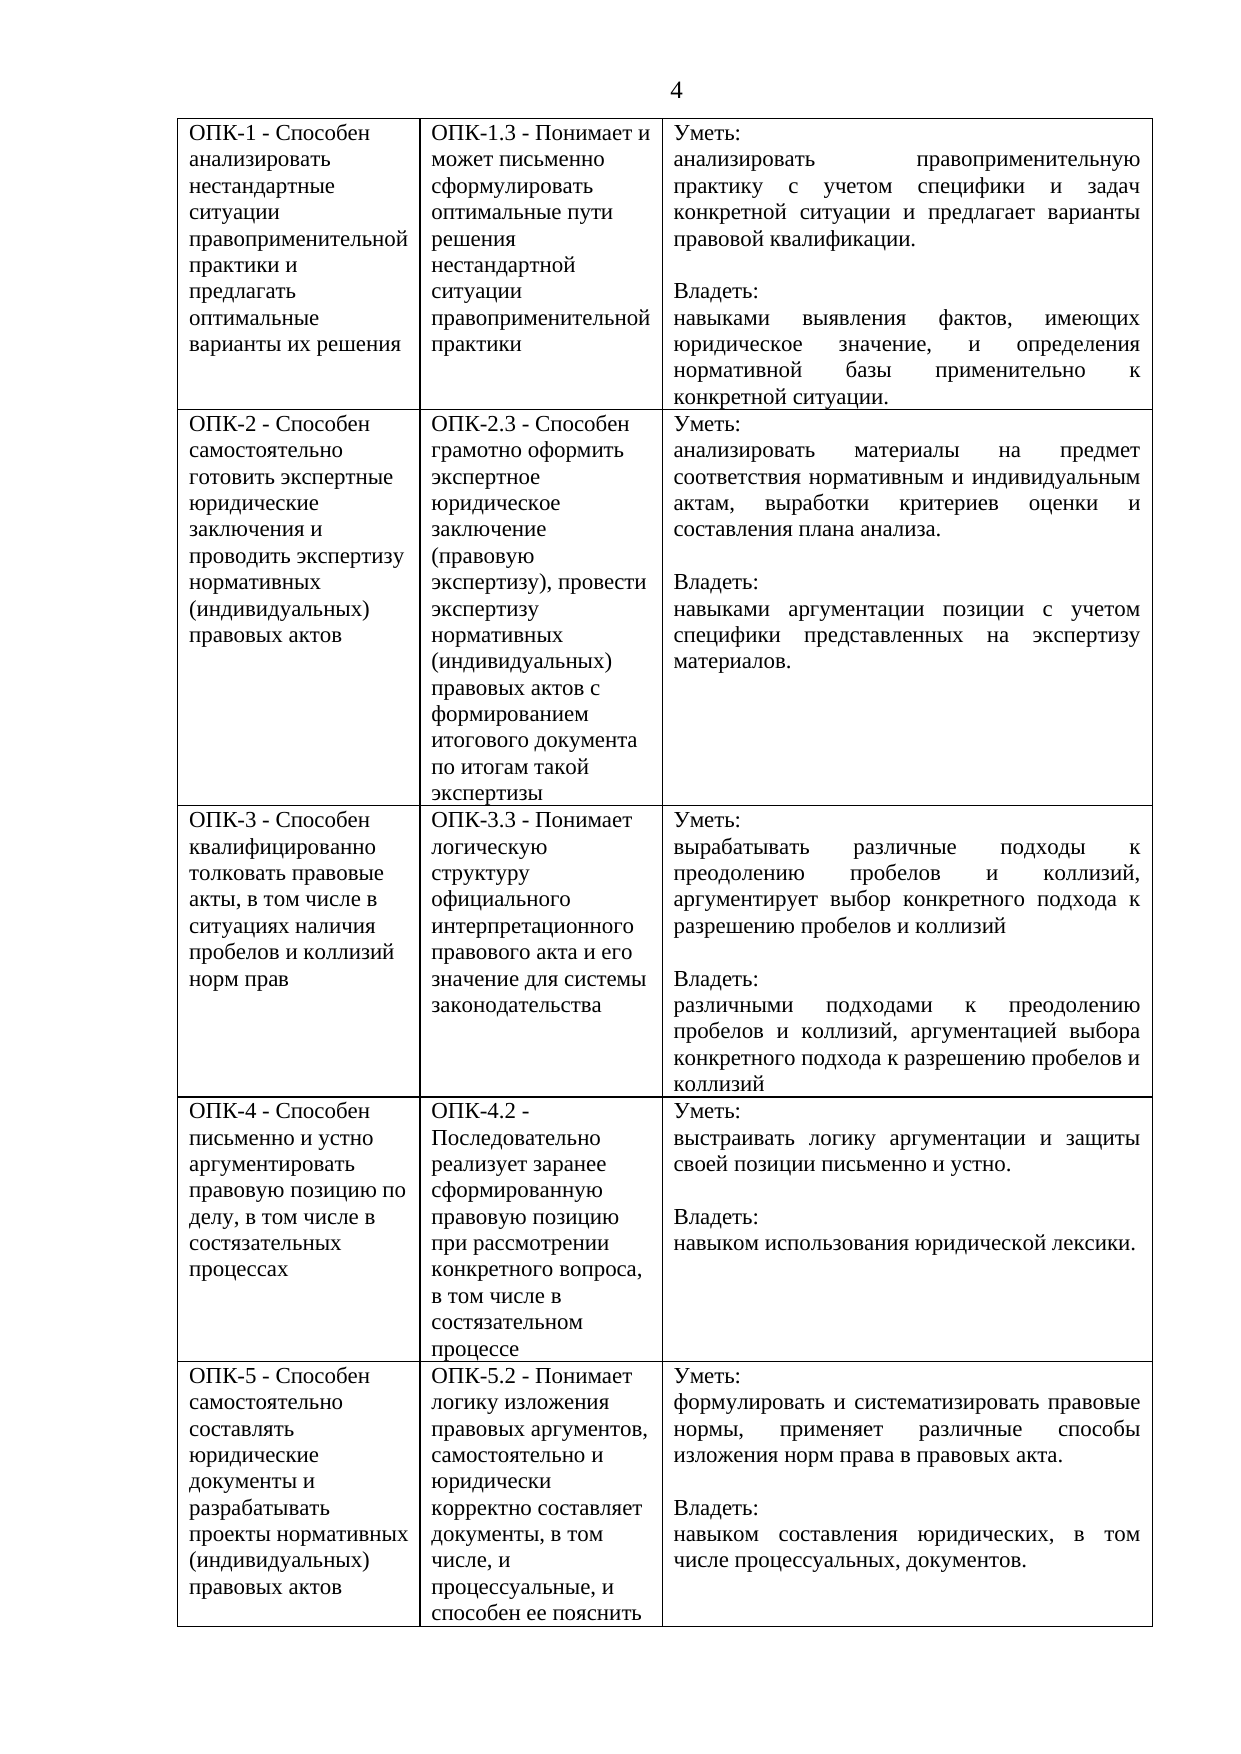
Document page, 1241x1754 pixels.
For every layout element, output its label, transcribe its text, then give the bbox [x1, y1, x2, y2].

table_cell ОПК-2 - Способен самостоятельно готовить экспертные юридические заключения и проводить экспертизу нормативных (индивидуальных) правовых актов [178, 410, 419, 805]
table_cell ОПК-1.3 - Понимает и может письменно сформулировать оптимальные пути решения нестандартной ситуации правоприменительной практики [421, 119, 662, 409]
table_cell ОПК-5 - Способен самостоятельно составлять юридические документы и разрабатывать проекты нормативных (индивидуальных) правовых актов [178, 1362, 419, 1626]
table_cell Уметь: анализировать правоприменительную практику с учетом специфики и задач конкретной ситуации и предлагает варианты правовой квалификации. Владеть: навыками выявления фактов, имеющих юридическое значение, и определения нормативной базы применительно к конкретной ситуации. [663, 119, 1152, 409]
table_cell ОПК-1 - Способен анализировать нестандартные ситуации правоприменительной практики и предлагать оптимальные варианты их решения [178, 119, 419, 409]
table_cell Уметь: вырабатывать различные подходы к преодолению пробелов и коллизий, аргументирует выбор конкретного подхода к разрешению пробелов и коллизий Владеть: различными подходами к преодолению пробелов и коллизий, аргументацией выбора конкретного подхода к разрешению пробелов и коллизий [663, 806, 1152, 1096]
table_cell ОПК-4.2 - Последовательно реализует заранее сформированную правовую позицию при рассмотрении конкретного вопроса, в том числе в состязательном процессе [421, 1098, 662, 1361]
table_cell Уметь: выстраивать логику аргументации и защиты своей позиции письменно и устно. Владеть: навыком использования юридической лексики. [663, 1098, 1152, 1361]
table_cell Уметь: анализировать материалы на предмет соответствия нормативным и индивидуальным актам, выработки критериев оценки и составления плана анализа. Владеть: навыками аргументации позиции с учетом специфики представленных на экспертизу материалов. [663, 410, 1152, 805]
table_cell ОПК-3.3 - Понимает логическую структуру официального интерпретационного правового акта и его значение для системы законодательства [421, 806, 662, 1096]
table_cell ОПК-5.2 - Понимает логику изложения правовых аргументов, самостоятельно и юридически корректно составляет документы, в том числе, и процессуальные, и способен ее пояснить [421, 1362, 662, 1626]
table_cell ОПК-2.3 - Способен грамотно оформить экспертное юридическое заключение (правовую экспертизу), провести экспертизу нормативных (индивидуальных) правовых актов с формированием итогового документа по итогам такой экспертизы [421, 410, 662, 805]
table_cell Уметь: формулировать и систематизировать правовые нормы, применяет различные способы изложения норм права в правовых акта. Владеть: навыком составления юридических, в том числе процессуальных, документов. [663, 1362, 1152, 1626]
table_cell ОПК-4 - Способен письменно и устно аргументировать правовую позицию по делу, в том числе в состязательных процессах [178, 1098, 419, 1361]
table_cell ОПК-3 - Способен квалифицированно толковать правовые акты, в том числе в ситуациях наличия пробелов и коллизий норм прав [178, 806, 419, 1096]
